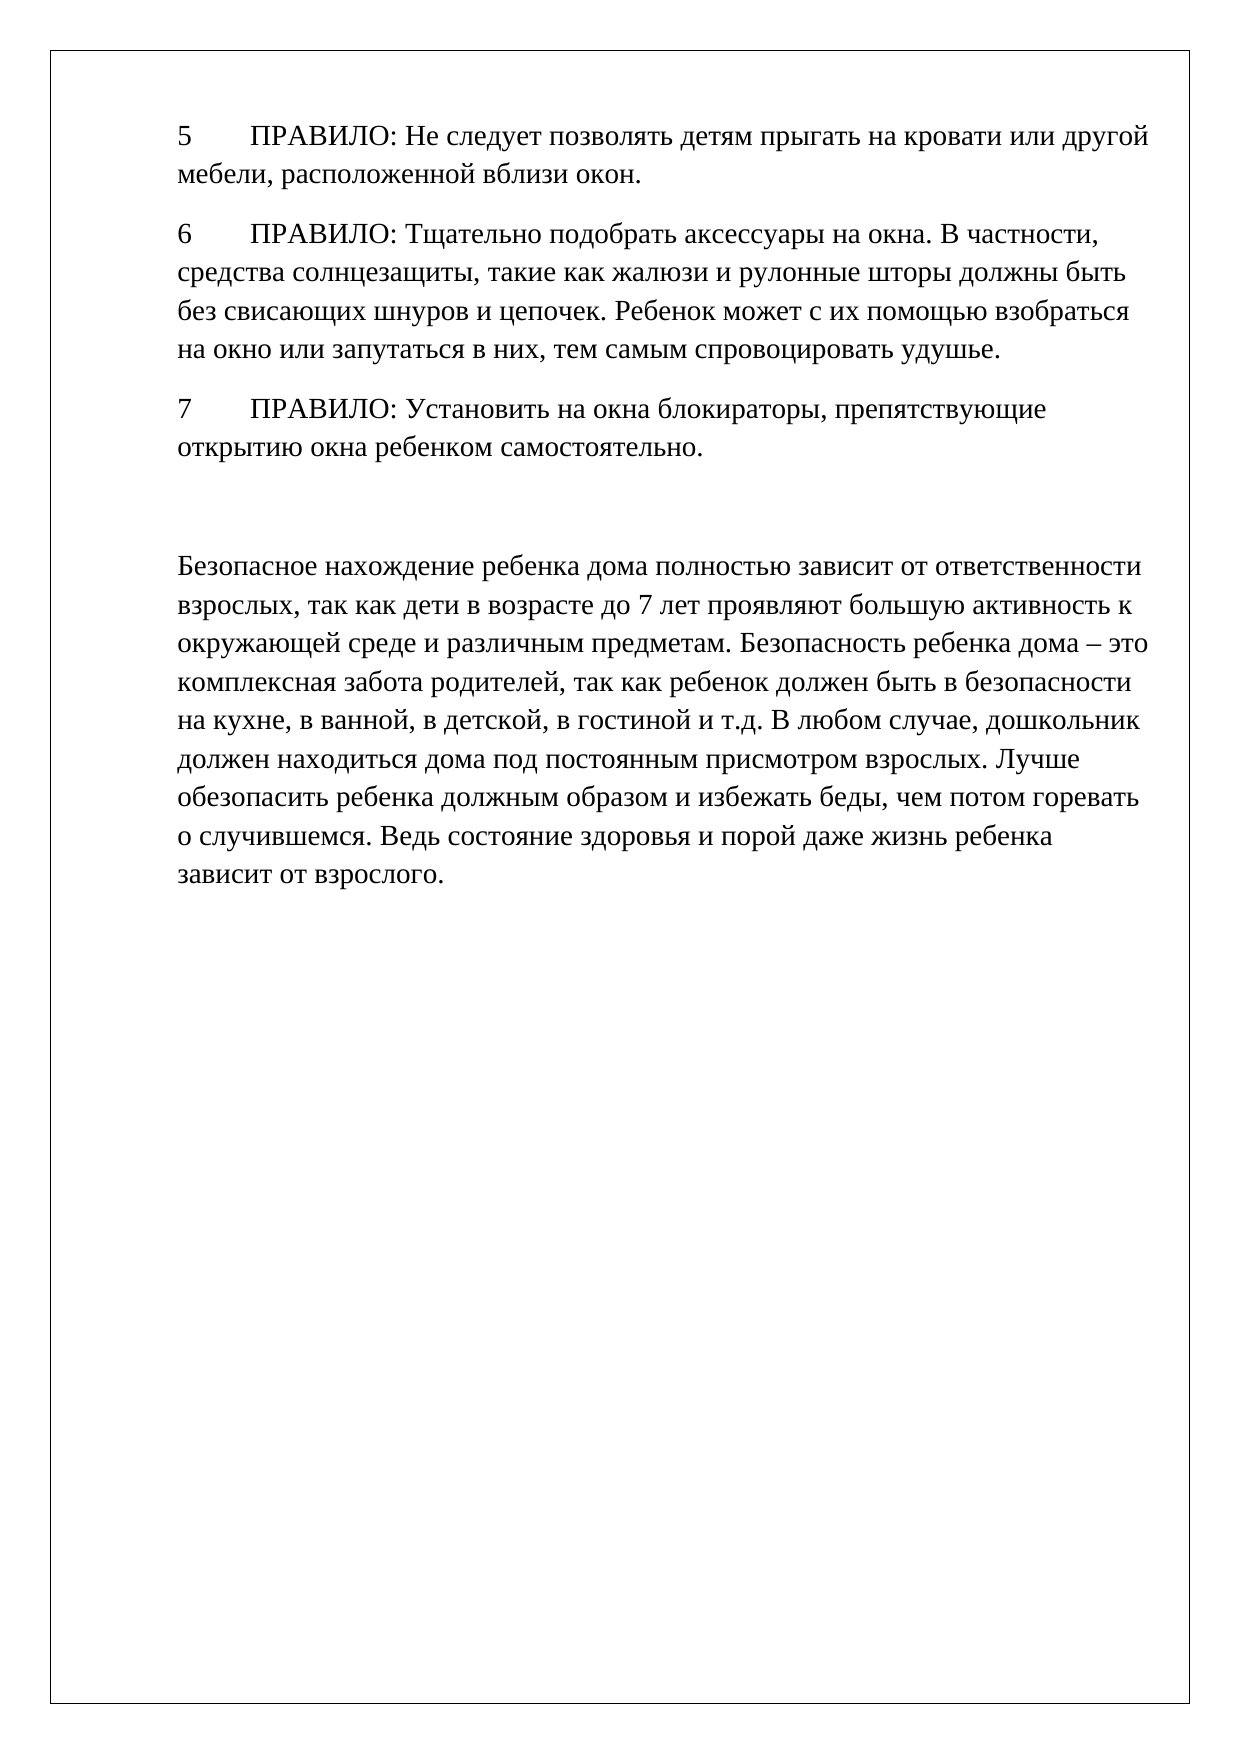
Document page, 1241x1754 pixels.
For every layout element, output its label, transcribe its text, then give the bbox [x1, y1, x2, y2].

text Безопасное нахождение ребенка дома полностью зависит от ответственности взрослых, так как дети в возрасте до 7 лет проявляют большую активность к окружающей среде и различным предметам. Безопасность ребенка дома – это комплексная забота родителей, так как ребенок должен быть в безопасности на кухне, в ванной, в детской, в гостиной и т.д. В любом случае, дошкольник должен находиться дома под постоянным присмотром взрослых. Лучше обезопасить ребенка должным образом и избежать беды, чем потом горевать о случившемся. Ведь состояние здоровья и порой даже жизнь ребенка зависит от взрослого. [177, 548, 1152, 890]
text 6 ПРАВИЛО: Тщательно подобрать аксессуары на окна. В частности, средства солнцезащиты, такие как жалюзи и рулонные шторы должны быть без свисающих шнуров и цепочек. Ребенок может с их помощью взобраться на окно или запутаться в них, тем самым спровоцировать удушье. [177, 216, 1152, 365]
text 7 ПРАВИЛО: Установить на окна блокираторы, препятствующие открытию окна ребенком самостоятельно. [177, 391, 1152, 463]
text 5 ПРАВИЛО: Не следует позволять детям прыгать на кровати или другой мебели, расположенной вблизи окон. [177, 118, 1152, 190]
